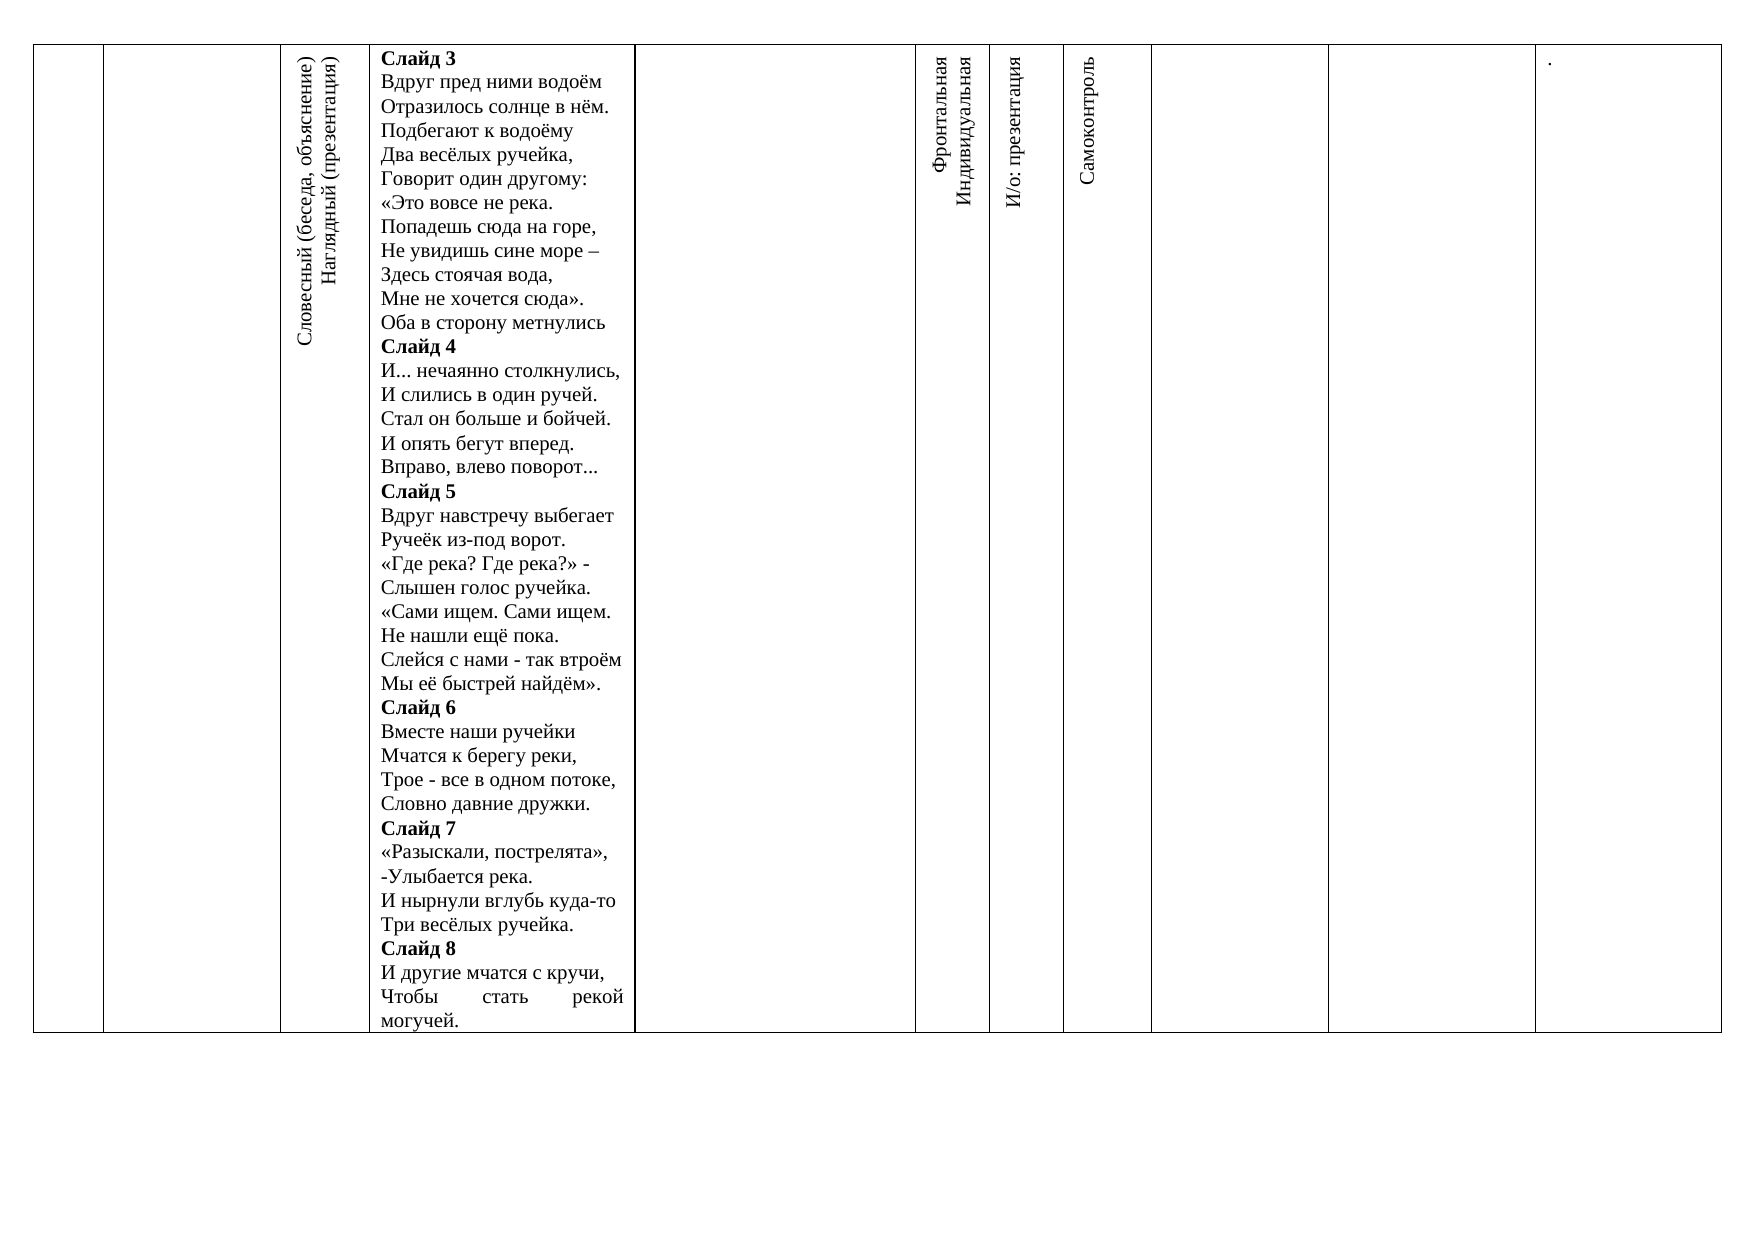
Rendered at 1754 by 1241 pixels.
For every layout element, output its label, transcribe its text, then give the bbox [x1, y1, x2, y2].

table_cell [1329, 45, 1535, 1032]
table_cell [104, 45, 280, 1032]
table_cell . [1536, 45, 1721, 1032]
table_cell Слайд 3 Вдруг пред ними водоём Отразилось солнце в нём. Подбегают к водоёму Два весёлых ручейка, Говорит один другому: «Это вовсе не река. Попадешь сюда на горе, Не увидишь сине море – Здесь стоячая вода, Мне не хочется сюда». Оба в сторону метнулись Слайд 4 И... нечаянно столкнулись, И слились в один ручей. Стал он больше и бойчей. И опять бегут вперед. Вправо, влево поворот... Слайд 5 Вдруг навстречу выбегает Ручеёк из-под ворот. «Где река? Где река?» - Слышен голос ручейка. «Сами ищем. Сами ищем. Не нашли ещё пока. Слейся с нами - так втроём Мы её быстрей найдём». Слайд 6 Вместе наши ручейки Мчатся к берегу реки, Трое - все в одном потоке, Словно давние дружки. Слайд 7 «Разыскали, пострелята», -Улыбается река. И нырнули вглубь куда-то Три весёлых ручейка. Слайд 8 И другие мчатся с кручи, Чтобы стать рекой могучей. [370, 45, 634, 1032]
table_cell [636, 45, 915, 1032]
table_cell Самоконтроль [1064, 45, 1151, 1032]
table_cell [1152, 45, 1328, 1032]
table_cell И/о: презентация [990, 45, 1063, 1032]
table_cell [34, 45, 103, 1032]
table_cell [281, 45, 369, 1032]
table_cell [916, 45, 989, 1032]
